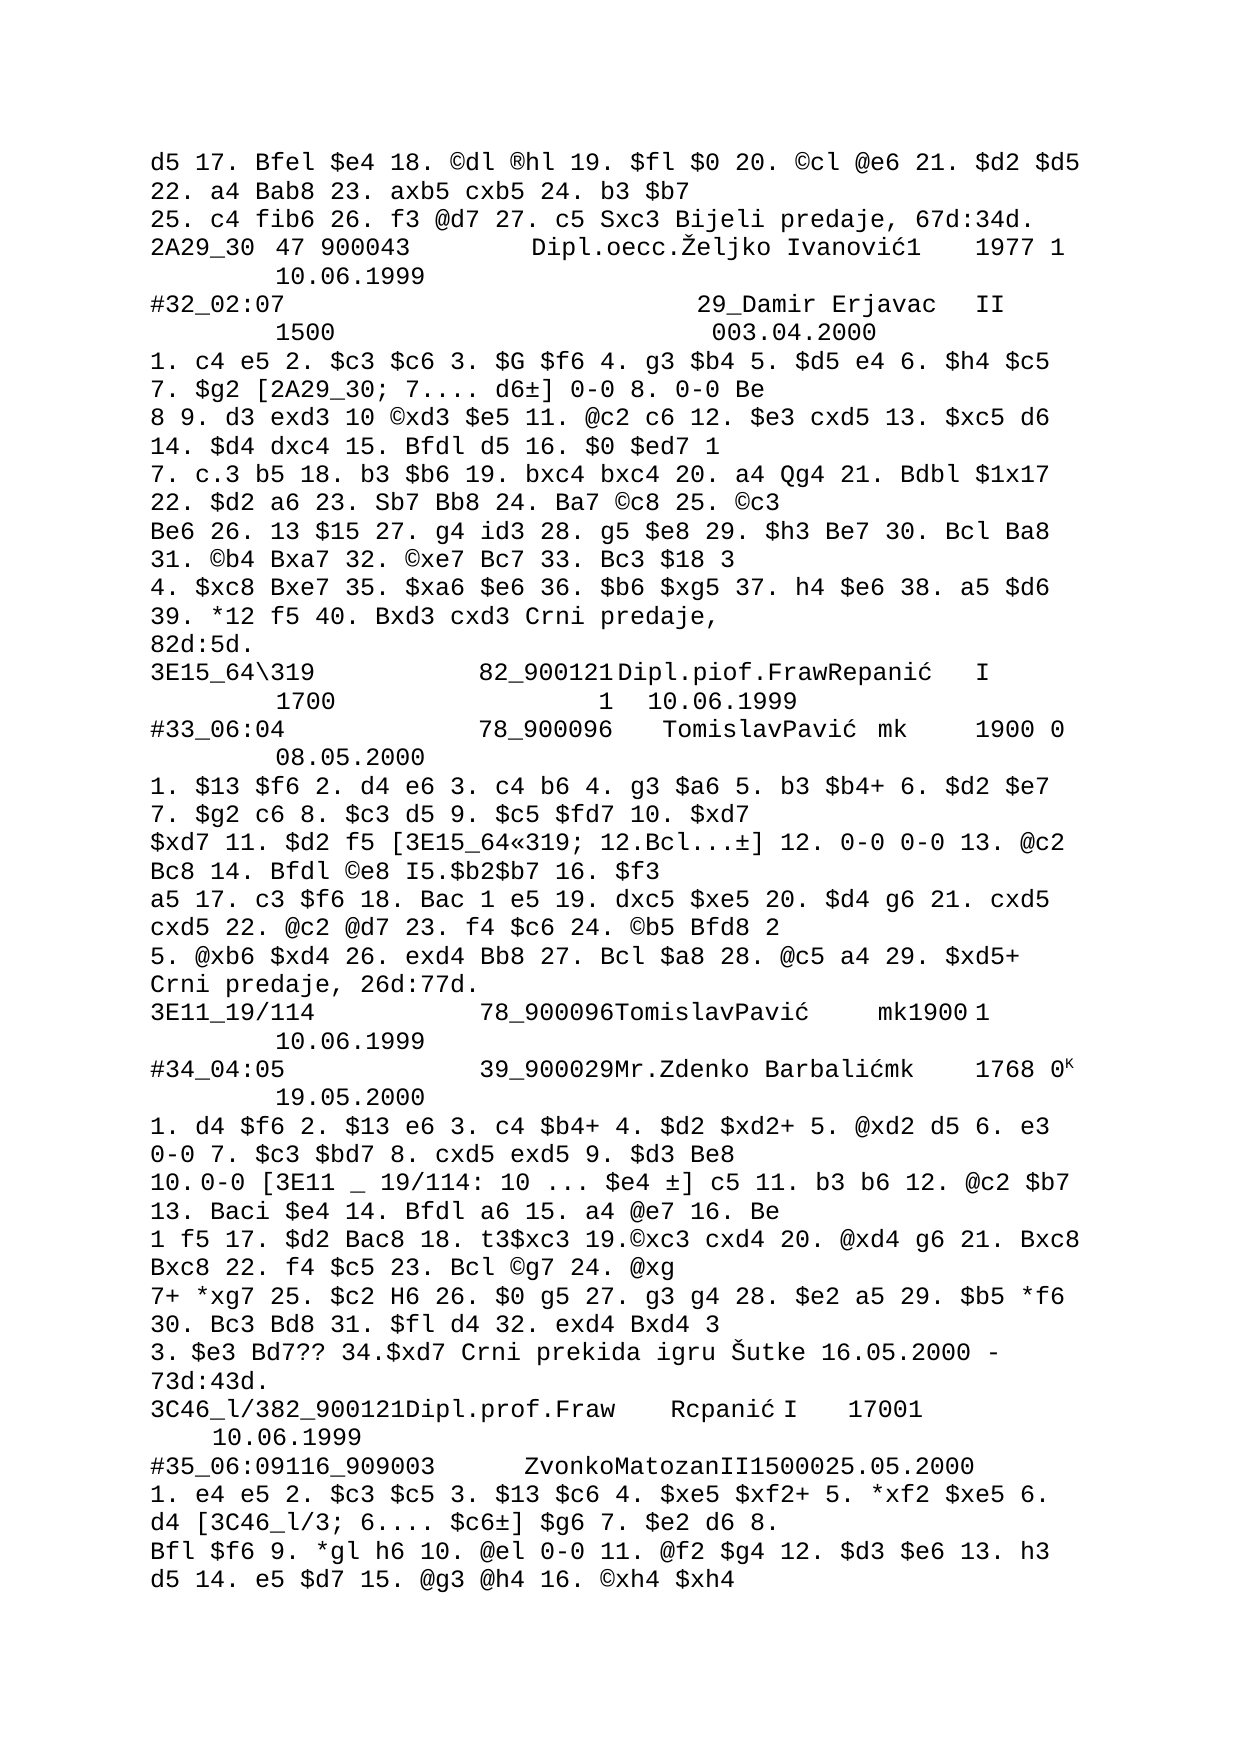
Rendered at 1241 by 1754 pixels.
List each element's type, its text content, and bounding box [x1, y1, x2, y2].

text #32_02:07 29_ Damir Erjavac II 1500 0 03.04.2000 [150, 292, 1090, 348]
text 2A29_30 47 900043 Dipl.oecc.Željko Ivanović 1 1977 1 10.06.1999 [150, 235, 1090, 292]
text 1. c4 e5 2. $c3 $c6 3. $G $f6 4. g3 $b4 5. $d5 e4 6. $h4 $c5 7. $g2 [2A29_30; 7.... d6±] 0-0 8. 0-0 Be [150, 348, 1090, 405]
text #34_04:05 39_900029 Mr.Zdenko Barbalić mk 1768 0K 19.05.2000 [150, 1057, 1090, 1113]
text 3E11_19/114 78_900096 Tomislav Pavić mk 1900 1 10.06.1999 [150, 1000, 1090, 1057]
text #35_06:09 116_909003 Zvonko Matozan II 1500 0 25.05.2000 [150, 1453, 1090, 1482]
text #33_06:04 78_900096 Tomislav Pavić mk 1900 0 08.05.2000 [150, 717, 1090, 773]
text 3E15_64\319 82_900121 Dipl.piof.Fraw Repanić I 1700 1 10.06.1999 [150, 660, 1090, 717]
text 5. @xb6 $xd4 26. exd4 Bb8 27. Bcl $a8 28. @c5 a4 29. $xd5+ Crni predaje, 26d:77d. [150, 943, 1090, 1000]
text d5 17. Bfel $e4 18. ©dl ®hl 19. $fl $0 20. ©cl @e6 21. $d2 $d5 22. a4 Bab8 23. axb5 cxb5 24. b3 $b7 25. c4 fib6 26. f3 @d7 27. c5 Sxc3 Bijeli predaje, 67d:34d. [150, 150, 1090, 235]
text 10. 0-0 [3E11 _ 19/114: 10 ... $e4 ±] c5 11. b3 b6 12. @c2 $b7 13. Baci $e4 14. Bfdl a6 15. a4 @e7 16. Be 1 f5 17. $d2 Bac8 18. t3$xc3 19.©xc3 cxd4 20. @xd4 g6 21. Bxc8 Bxc8 22. f4 $c5 23. Bcl ©g7 24. @xg 7+ *xg7 25. $c2 H6 26. $0 g5 27. g3 g4 28. $e2 a5 29. $b5 *f6 30. Bc3 Bd8 31. $fl d4 32. exd4 Bxd4 3 [150, 1170, 1090, 1340]
text 3C46_l/3 82_900121 Dipl.prof.Fraw Rcpanić I 1700 1 10.06.1999 [150, 1397, 1090, 1453]
text 1. d4 $f6 2. $13 e6 3. c4 $b4+ 4. $d2 $xd2+ 5. @xd2 d5 6. e3 0-0 7. $c3 $bd7 8. cxd5 exd5 9. $d3 Be8 [150, 1113, 1090, 1170]
text 4. $xc8 Bxe7 35. $xa6 $e6 36. $b6 $xg5 37. h4 $e6 38. a5 $d6 39. *12 f5 40. Bxd3 cxd3 Crni predaje, 82d:5d. [150, 575, 1090, 660]
text 1. $13 $f6 2. d4 e6 3. c4 b6 4. g3 $a6 5. b3 $b4+ 6. $d2 $e7 7. $g2 c6 8. $c3 d5 9. $c5 $fd7 10. $xd7 $xd7 11. $d2 f5 [3E15_64«319; 12.Bcl...±] 12. 0-0 0-0 13. @c2 Bc8 14. Bfdl ©e8 I5.$b2$b7 16. $f3 a5 17. c3 $f6 18. Bac 1 e5 19. dxc5 $xe5 20. $d4 g6 21. cxd5 cxd5 22. @c2 @d7 23. f4 $c6 24. ©b5 Bfd8 2 [150, 773, 1090, 943]
text 1. e4 e5 2. $c3 $c5 3. $13 $c6 4. $xe5 $xf2+ 5. *xf2 $xe5 6. d4 [3C46_l/3; 6.... $c6±] $g6 7. $e2 d6 8. Bfl $f6 9. *gl h6 10. @el 0-0 11. @f2 $g4 12. $d3 $e6 13. h3 d5 14. e5 $d7 15. @g3 @h4 16. ©xh4 $xh4 [150, 1482, 1090, 1595]
text 8 9. d3 exd3 10 ©xd3 $e5 11. @c2 c6 12. $e3 cxd5 13. $xc5 d6 14. $d4 dxc4 15. Bfdl d5 16. $0 $ed7 1 7. c.3 b5 18. b3 $b6 19. bxc4 bxc4 20. a4 Qg4 21. Bdbl $1x17 22. $d2 a6 23. Sb7 Bb8 24. Ba7 ©c8 25. ©c3 Be6 26. 13 $15 27. g4 id3 28. g5 $e8 29. $h3 Be7 30. Bcl Ba8 31. ©b4 Bxa7 32. ©xe7 Bc7 33. Bc3 $18 3 [150, 405, 1090, 575]
text 3. $e3 Bd7?? 34.$xd7 Crni prekida igru Šutke 16.05.2000 - 73d:43d. [150, 1340, 1090, 1397]
